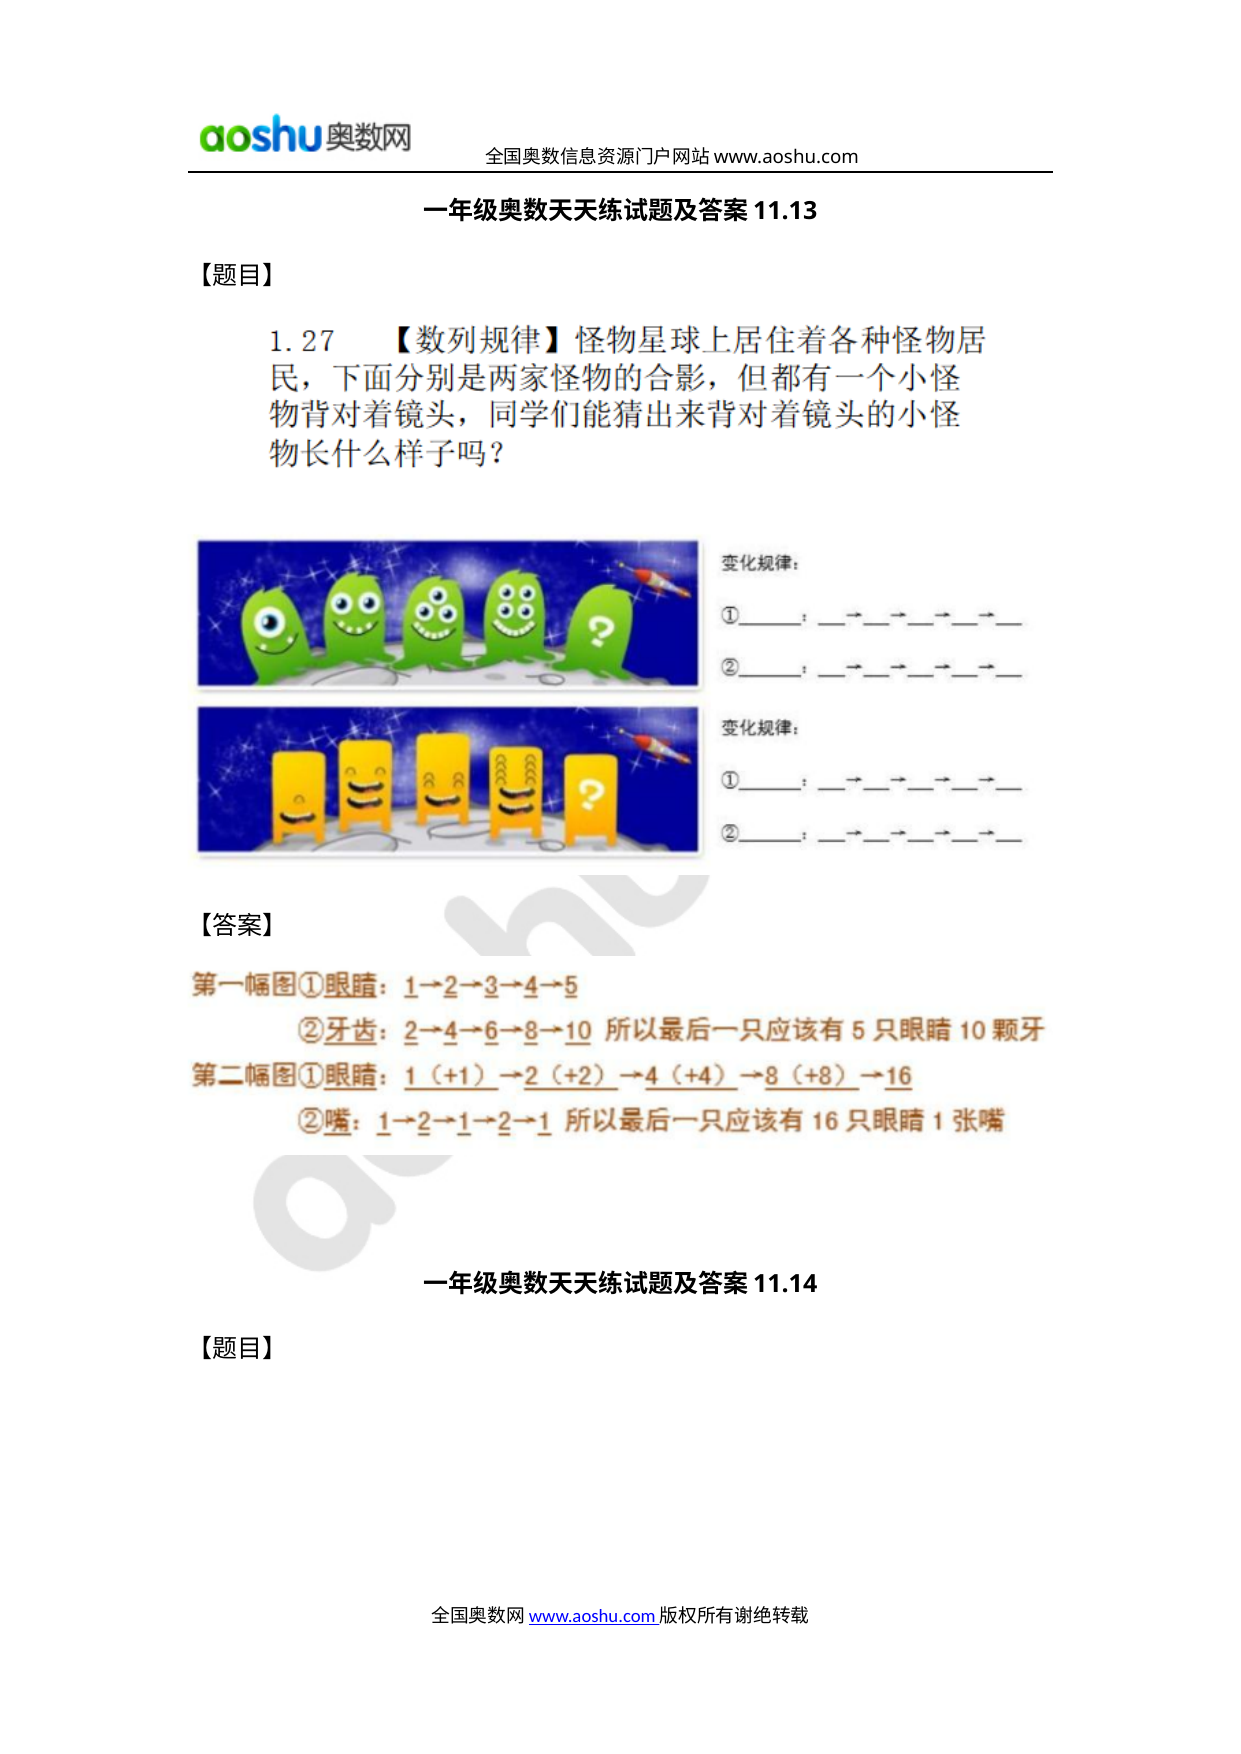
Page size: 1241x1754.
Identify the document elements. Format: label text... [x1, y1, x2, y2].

picture [187, 306, 1053, 891]
text 【答案】 [187, 891, 1053, 956]
text 【题目】 [187, 241, 1053, 306]
picture [187, 88, 485, 164]
text 【题目】 [187, 1314, 1053, 1379]
text 一年级奥数天天练试题及答案11.13 [187, 176, 1053, 241]
text 一年级奥数天天练试题及答案11.14 [187, 1249, 1053, 1314]
picture [187, 956, 1053, 1249]
